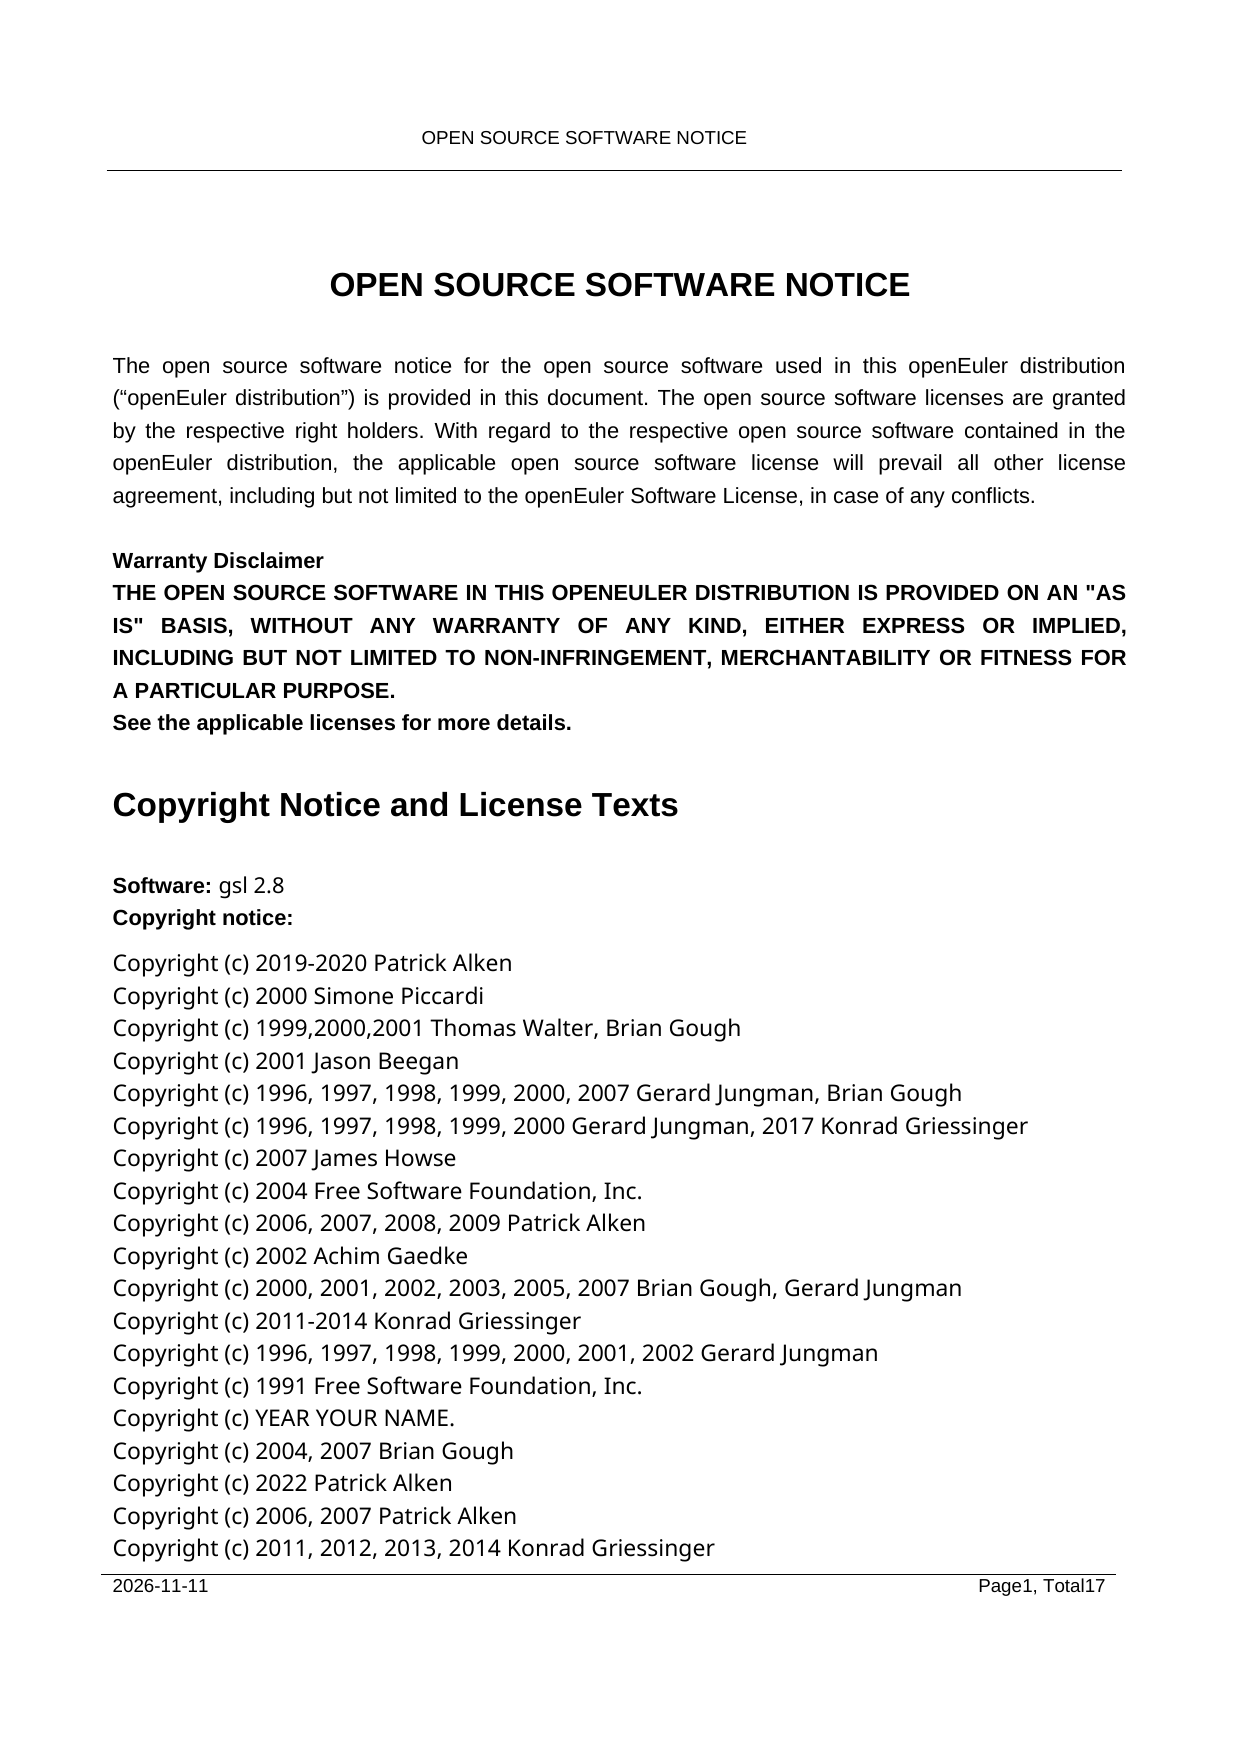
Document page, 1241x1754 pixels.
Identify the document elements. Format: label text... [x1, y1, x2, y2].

text The open source software notice for the open source software used in this openEuler distribution (“openEuler distribution”) is provided in this document. The open source software licenses are granted by the respective right holders. With regard to the respective open source software contained in the openEuler distribution, the applicable open source software license will prevail all other license agreement, including but not limited to the openEuler Software License, in case of any conflicts. [112, 349, 1128, 511]
text Copyright notice: [112, 901, 1128, 934]
text Copyright Notice and License Texts [112, 771, 1128, 836]
text THE OPEN SOURCE SOFTWARE IN THIS OPENEULER DISTRIBUTION IS PROVIDED ON AN "AS IS" BASIS, WITHOUT ANY WARRANTY OF ANY KIND, EITHER EXPRESS OR IMPLIED, INCLUDING BUT NOT LIMITED TO NON-INFRINGEMENT, MERCHANTABILITY OR FITNESS FOR A PARTICULAR PURPOSE. See the applicable licenses for more details. [112, 576, 1128, 739]
title Software: gsl 2.8 [112, 869, 1128, 901]
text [112, 947, 1128, 1564]
text OPEN SOURCE SOFTWARE NOTICE [112, 251, 1128, 316]
text Warranty Disclaimer [112, 544, 1128, 576]
